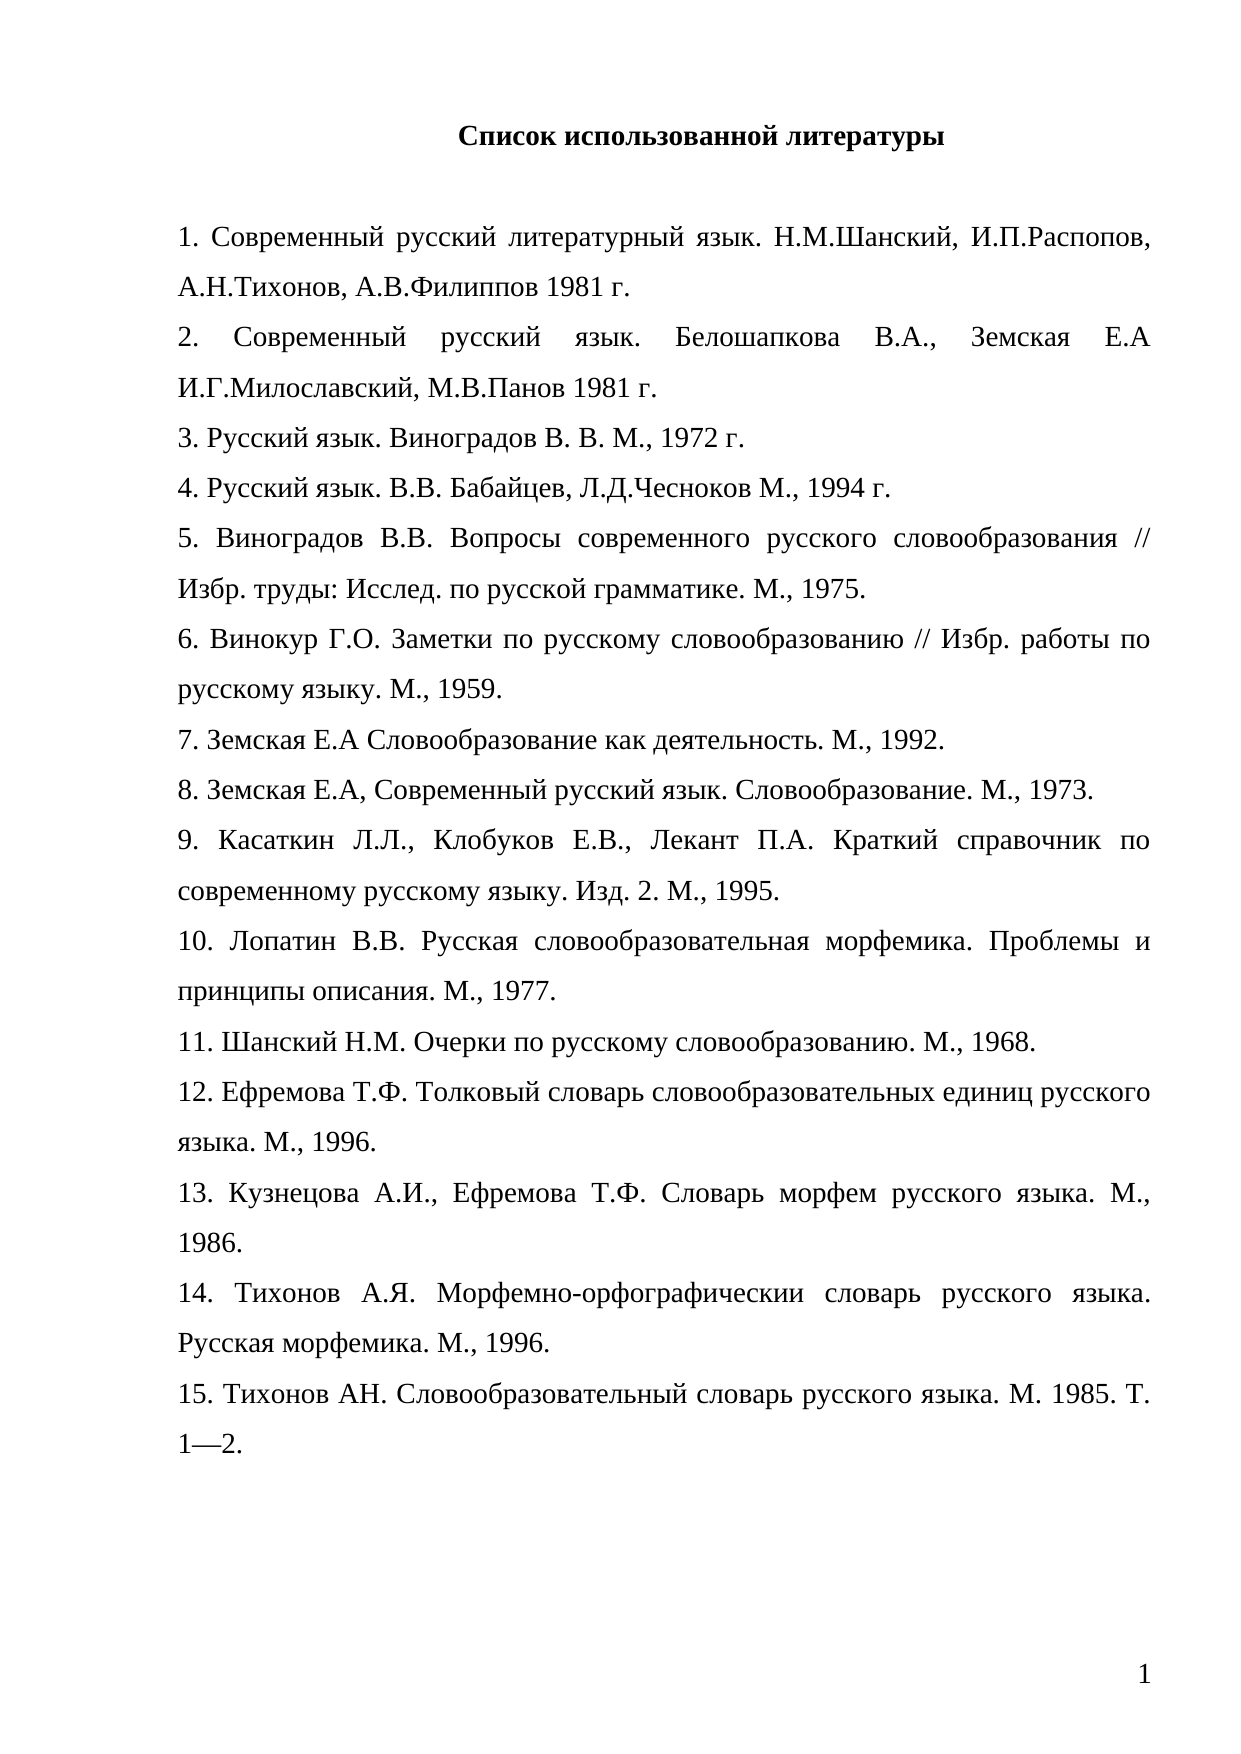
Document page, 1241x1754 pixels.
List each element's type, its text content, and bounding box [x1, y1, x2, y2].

text 4. Русский язык. В.В. Бабайцев, Л.Д.Чесноков М., 1994 г. [177, 470, 1152, 504]
text 7. Земская Е.А Словообразование как деятельность. М., 1992. [177, 722, 1152, 755]
text 13. Кузнецова А.И., Ефремова Т.Ф. Словарь морфем русского языка. М., 1986. [177, 1175, 1152, 1258]
text 14. Тихонов А.Я. Морфемно-орфографическии словарь русского языка. Русская морфемика. М., 1996. [177, 1275, 1152, 1359]
text 12. Ефремова Т.Ф. Толковый словарь словообразовательных единиц русского языка. М., 1996. [177, 1074, 1152, 1158]
text 2. Современный русский язык. Белошапкова В.А., Земская Е.А И.Г.Милославский, М.В.Панов 1981 г. [177, 319, 1152, 403]
text 15. Тихонов АН. Словообразовательный словарь русского языка. М. 1985. Т. 1—2. [177, 1376, 1152, 1460]
text 6. Винокур Г.О. Заметки по русскому словообразованию // Избр. работы по русскому языку. М., 1959. [177, 621, 1152, 705]
text Список использованной литературы [177, 118, 1152, 152]
text 9. Касаткин Л.Л., Клобуков Е.В., Лекант П.А. Краткий справочник по современному русскому языку. Изд. 2. М., 1995. [177, 822, 1152, 906]
text 3. Русский язык. Виноградов В. В. М., 1972 г. [177, 420, 1152, 453]
text 5. Виноградов В.В. Вопросы современного русского словообразования // Избр. труды: Исслед. по русской грамматике. М., 1975. [177, 521, 1152, 604]
text 8. Земская Е.А, Современный русский язык. Словообразование. М., 1973. [177, 772, 1152, 806]
text 1. Современный русский литературный язык. Н.М.Шанский, И.П.Распопов, А.Н.Тихонов, А.В.Филиппов 1981 г. [177, 219, 1152, 303]
text 10. Лопатин В.В. Русская словообразовательная морфемика. Проблемы и принципы описания. М., 1977. [177, 923, 1152, 1007]
text 11. Шанский Н.М. Очерки по русскому словообразованию. М., 1968. [177, 1024, 1152, 1057]
